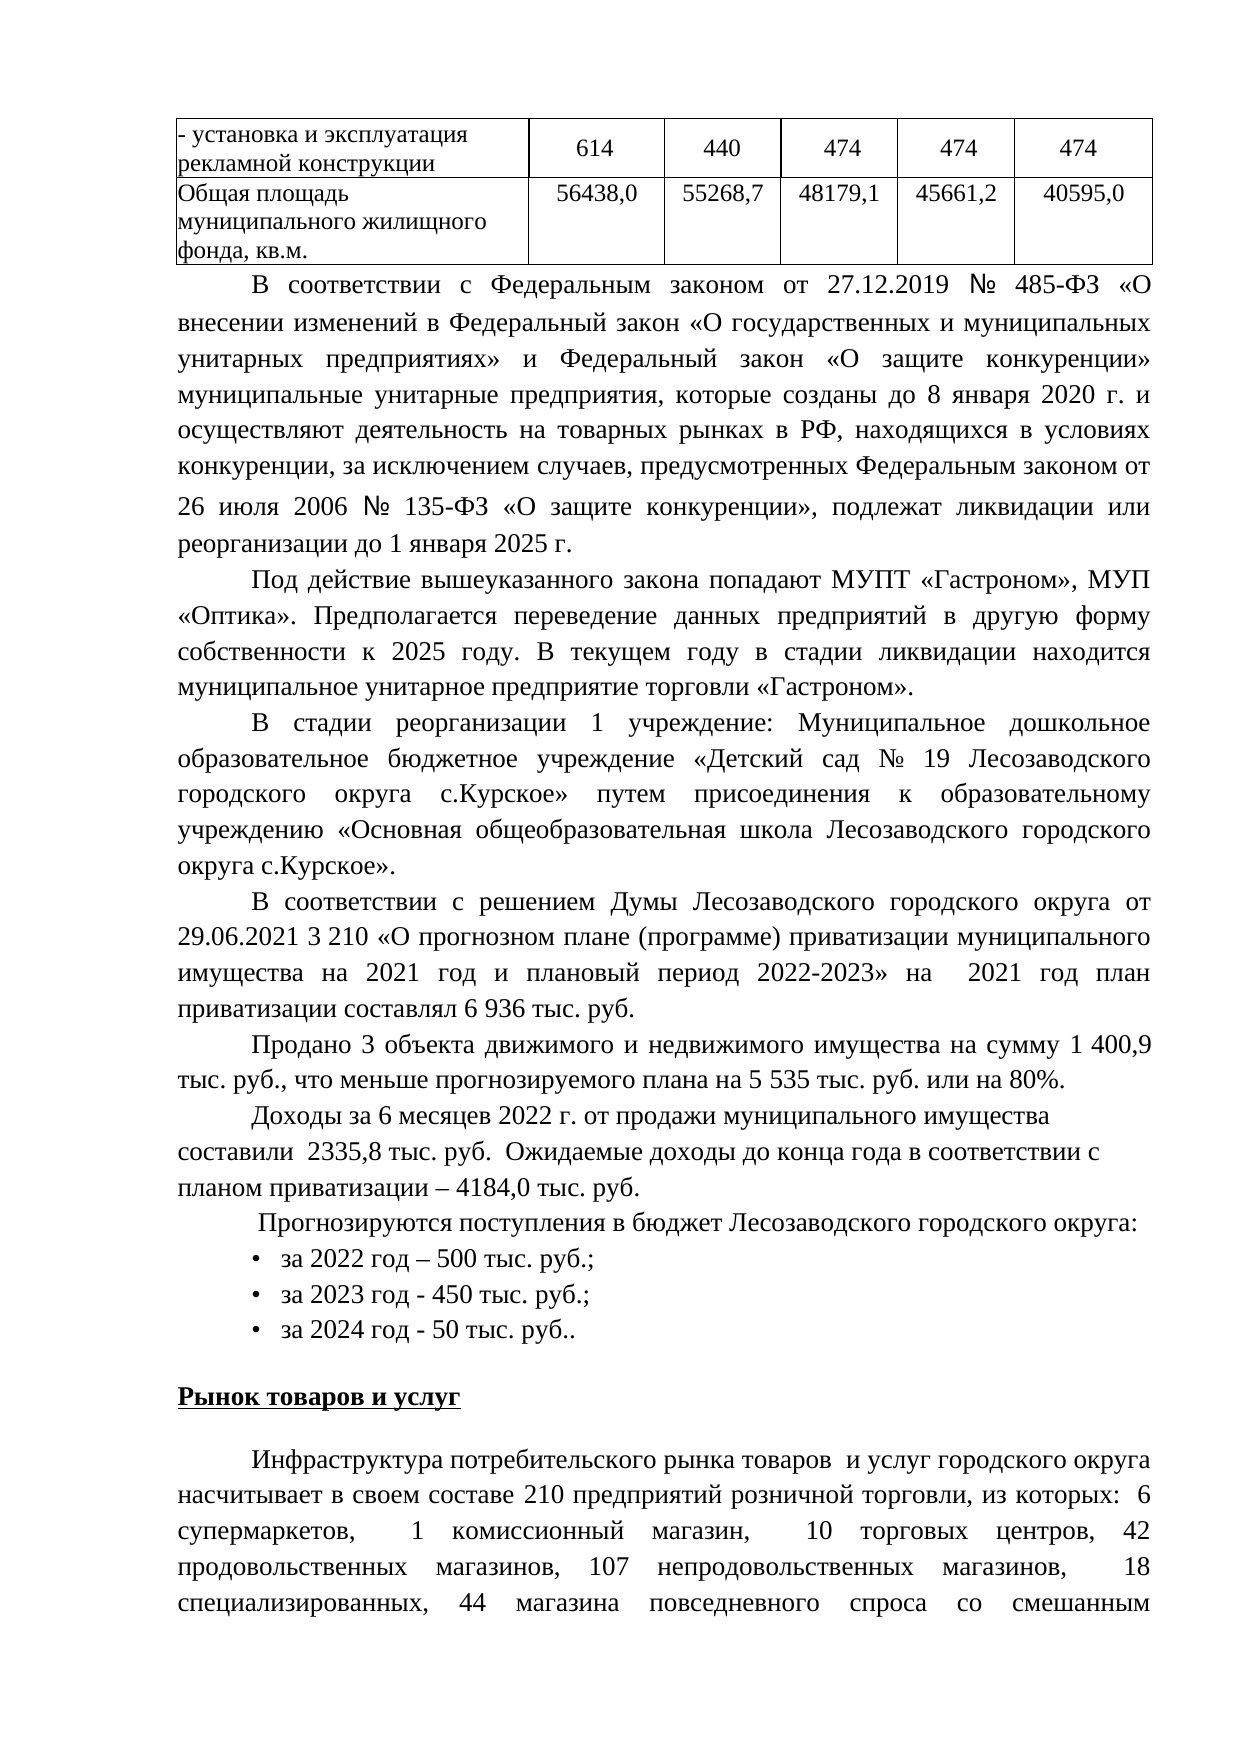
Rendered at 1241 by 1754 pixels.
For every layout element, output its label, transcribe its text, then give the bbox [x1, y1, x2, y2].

table_cell - установка и эксплуатация рекламной конструкции [177, 119, 528, 177]
table_cell 614 [530, 119, 664, 177]
text В стадии реорганизации 1 учреждение: Муниципальное дошкольное образовательное бюджетное учреждение «Детский сад № 19 Лесозаводского городского округа с.Курское» путем присоединения к образовательному учреждению «Основная общеобразовательная школа Лесозаводского городского округа с.Курское». [177, 706, 1152, 880]
text Доходы за 6 месяцев 2022 г. от продажи муниципального имущества составили 2335,8 тыс. руб. Ожидаемые доходы до конца года в соответствии с планом приватизации – 4184,0 тыс. руб. [177, 1099, 1152, 1202]
table_cell 440 [665, 119, 780, 177]
table_cell 474 [898, 119, 1014, 177]
table_cell 45661,2 [898, 178, 1014, 264]
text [177, 1443, 1152, 1617]
text Продано 3 объекта движимого и недвижимого имущества на сумму 1 400,9 тыс. руб., что меньше прогнозируемого плана на 5 535 тыс. руб. или на 80%. [177, 1028, 1152, 1094]
list за 2024 год - 50 тыс. руб.. [177, 1313, 1152, 1345]
text Прогнозируются поступления в бюджет Лесозаводского городского округа: [177, 1206, 1152, 1237]
text В соответствии с решением Думы Лесозаводского городского округа от 29.06.2021 3 210 «О прогнозном плане (программе) приватизации муниципального имущества на 2021 год и плановый период 2022-2023» на 2021 год план приватизации составлял 6 936 тыс. руб. [177, 885, 1152, 1023]
text Под действие вышеуказанного закона попадают МУПТ «Гастроном», МУП «Оптика». Предполагается переведение данных предприятий в другую форму собственности к 2025 году. В текущем году в стадии ликвидации находится муниципальное унитарное предприятие торговли «Гастроном». [177, 563, 1152, 702]
table_cell 48179,1 [781, 178, 897, 264]
table_cell 474 [782, 119, 897, 177]
text В соответствии с Федеральным законом от 27.12.2019 № 485-ФЗ «О внесении изменений в Федеральный закон «О государственных и муниципальных унитарных предприятиях» и Федеральный закон «О защите конкуренции» муниципальные унитарные предприятия, которые созданы до 8 января 2020 г. и осуществляют деятельность на товарных рынках в РФ, находящихся в условиях конкуренции, за исключением случаев, предусмотренных Федеральным законом от 26 июля 2006 № 135-ФЗ «О защите конкуренции», подлежат ликвидации или реорганизации до 1 января 2025 г. [177, 265, 1152, 559]
table_cell 56438,0 [529, 178, 664, 264]
table_cell 55268,7 [665, 178, 780, 264]
list за 2022 год – 500 тыс. руб.; [177, 1242, 1152, 1273]
table_cell 40595,0 [1015, 178, 1152, 264]
table_cell 474 [1015, 119, 1152, 177]
list за 2023 год - 450 тыс. руб.; [177, 1278, 1152, 1309]
table_cell Общая площадь муниципального жилищного фонда, кв.м. [177, 178, 528, 264]
text Рынок товаров и услуг [177, 1380, 1152, 1412]
